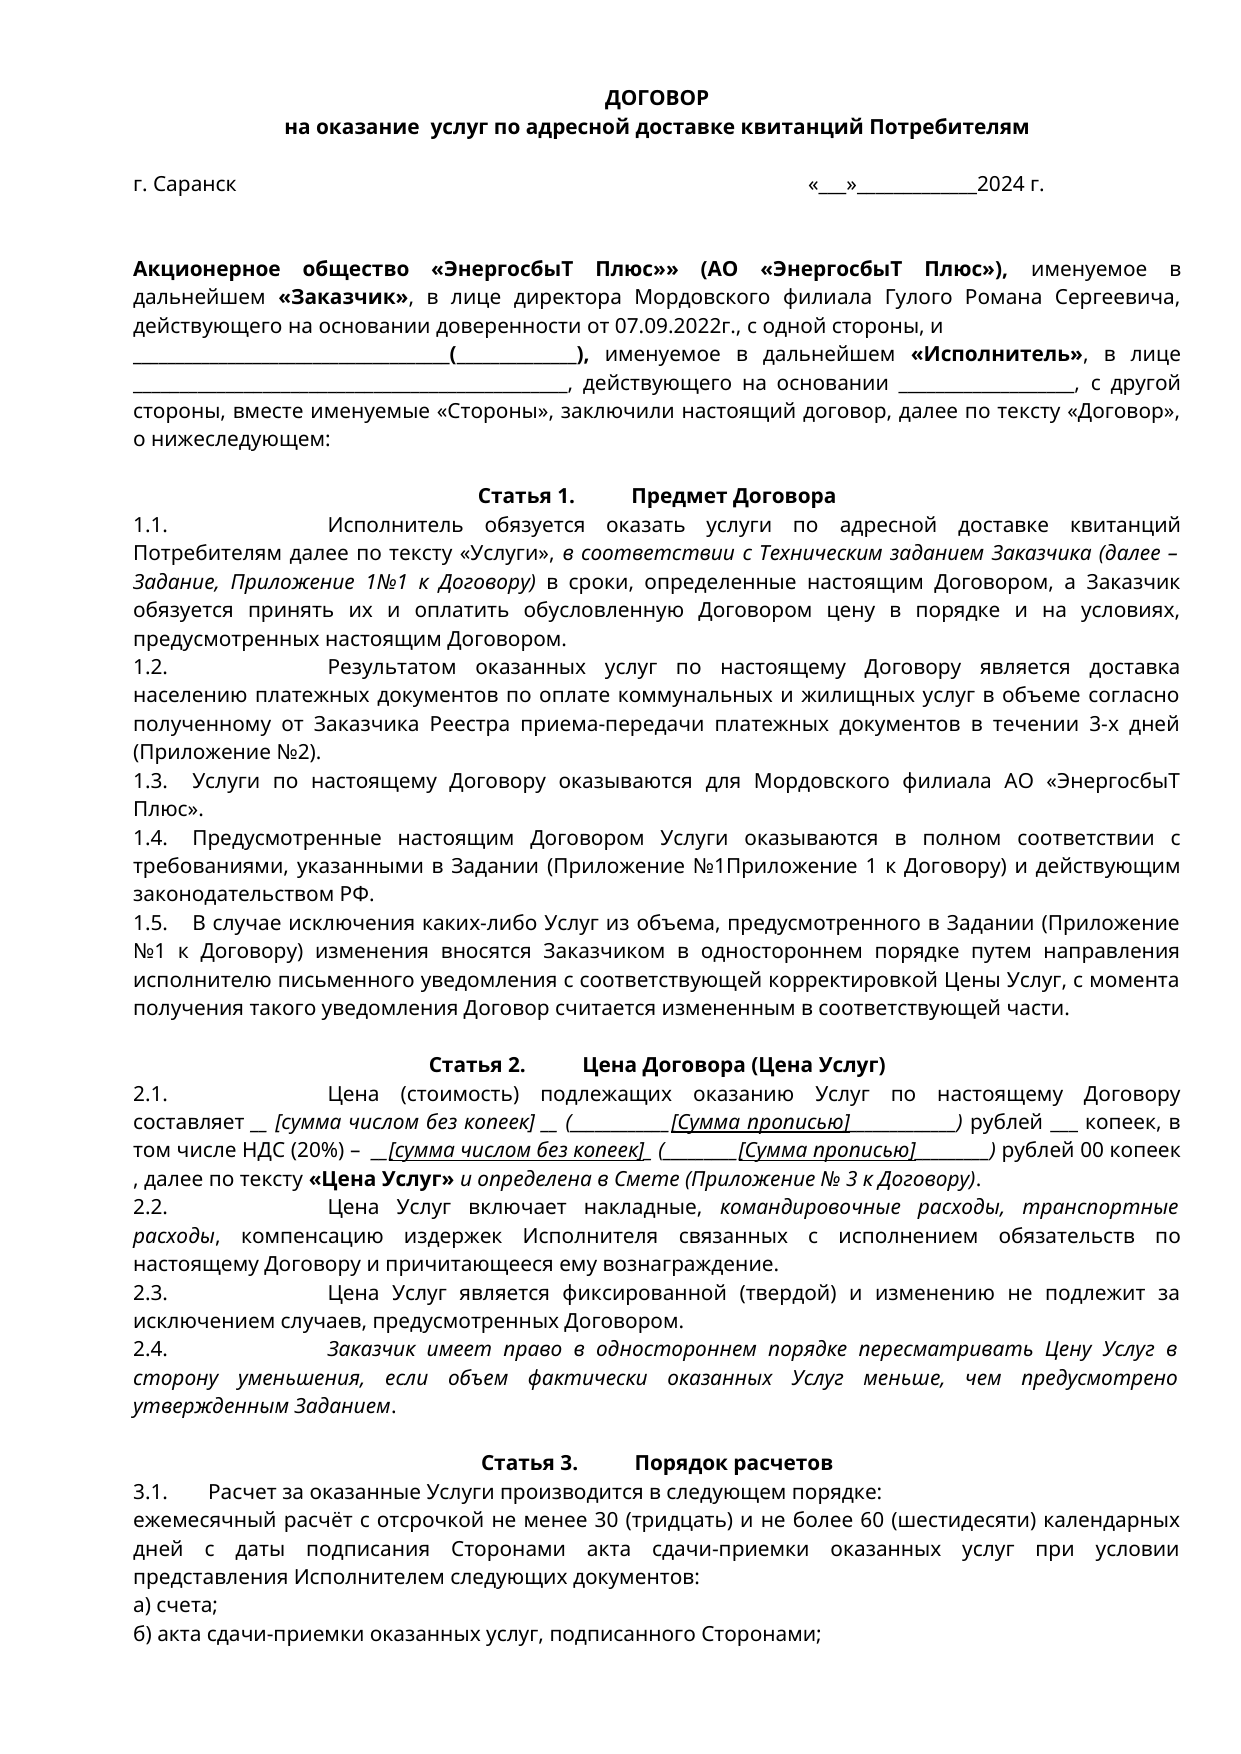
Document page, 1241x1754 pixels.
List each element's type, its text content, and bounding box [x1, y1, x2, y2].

list Исполнитель обязуется оказать услуги по адресной доставке квитанций Потребителям далее по тексту «Услуги», в соответствии с Техническим заданием Заказчика (далее – Задание, Приложение №1 к Договору) в сроки, определенные настоящим Договором, а Заказчик обязуется принять их и оплатить обусловленную Договором цену в порядке и на условиях, предусмотренных настоящим Договором. [133, 510, 1181, 652]
list ежемесячный расчёт с отсрочкой не менее 30 (тридцать) и не более 60 (шестидесяти) календарных дней с даты подписания Сторонами акта сдачи-приемки оказанных услуг при условии представления Исполнителем следующих документов: [133, 1505, 1181, 1591]
list В случае исключения каких-либо Услуг из объема, предусмотренного в Задании (Приложение №1 к Договору) изменения вносятся Заказчиком в одностороннем порядке путем направления исполнителю письменного уведомления с соответствующей корректировкой Цены Услуг, с момента получения такого уведомления Договор считается измененным в соответствующей части. [133, 908, 1181, 1022]
list Услуги по настоящему Договору оказываются для Мордовского филиала АО «ЭнергосбыТ Плюс». [133, 766, 1181, 823]
subtitle Цена Договора (Цена Услуг) [133, 1050, 1181, 1079]
subtitle Порядок расчетов [133, 1448, 1181, 1477]
list Цена (стоимость) подлежащих оказанию Услуг по настоящему Договору составляет __ [сумма числом без копеек] __ (____________[Сумма прописью]_____________) рублей ___ копеек, в том числе НДС (20%) – __[сумма числом без копеек]_ (_________[Сумма прописью]_________) рублей 00 копеек , далее по тексту «Цена Услуг» и определена в Смете (Приложение № 3 к Договору). [133, 1079, 1181, 1192]
list Цена Услуг включает накладные, командировочные расходы, транспортные расходы, компенсацию издержек Исполнителя связанных с исполнением обязательств по настоящему Договору и причитающееся ему вознаграждение. [133, 1192, 1181, 1278]
list б) акта сдачи-приемки оказанных услуг, подписанного Сторонами; [133, 1619, 1181, 1647]
list Цена Услуг является фиксированной (твердой) и изменению не подлежит за исключением случаев, предусмотренных Договором. [133, 1278, 1181, 1334]
text Акционерное общество «ЭнергосбыТ Плюс»» (АО «ЭнергосбыТ Плюс»), именуемое в дальнейшем «Заказчик», в лице директора Мордовского филиала Гулого Романа Сергеевича, действующего на основании доверенности от 07.09.2022г., с одной стороны, и [133, 254, 1181, 339]
list Расчет за оказанные Услуги производится в следующем порядке: [133, 1477, 1181, 1505]
text ДОГОВОР [133, 83, 1181, 112]
text г. Саранск «___»_____________2024 г. [133, 169, 1181, 197]
list а) счета; [133, 1591, 1181, 1619]
text _____________________________________(______________), именуемое в дальнейшем «Исполнитель», в лице _______________________________________________, действующего на основании ___________________, с другой стороны, вместе именуемые «Стороны», заключили настоящий договор, далее по тексту «Договор», о нижеследующем: [133, 339, 1181, 453]
subtitle Предмет Договора [133, 481, 1181, 510]
text на оказание услуг по адресной доставке квитанций Потребителям [133, 112, 1181, 140]
list Заказчик имеет право в одностороннем порядке пересматривать Цену Услуг в сторону уменьшения, если объем фактически оказанных Услуг меньше, чем предусмотрено утвержденным Заданием. [133, 1334, 1181, 1420]
list Предусмотренные настоящим Договором Услуги оказываются в полном соответствии с требованиями, указанными в Задании (Приложение №1 к Договору) и действующим законодательством РФ. [133, 823, 1181, 908]
list Результатом оказанных услуг по настоящему Договору является доставка населению платежных документов по оплате коммунальных и жилищных услуг в объеме согласно полученному от Заказчика Реестра приема-передачи платежных документов в течении 3-х дней (Приложение №2). [133, 652, 1181, 766]
